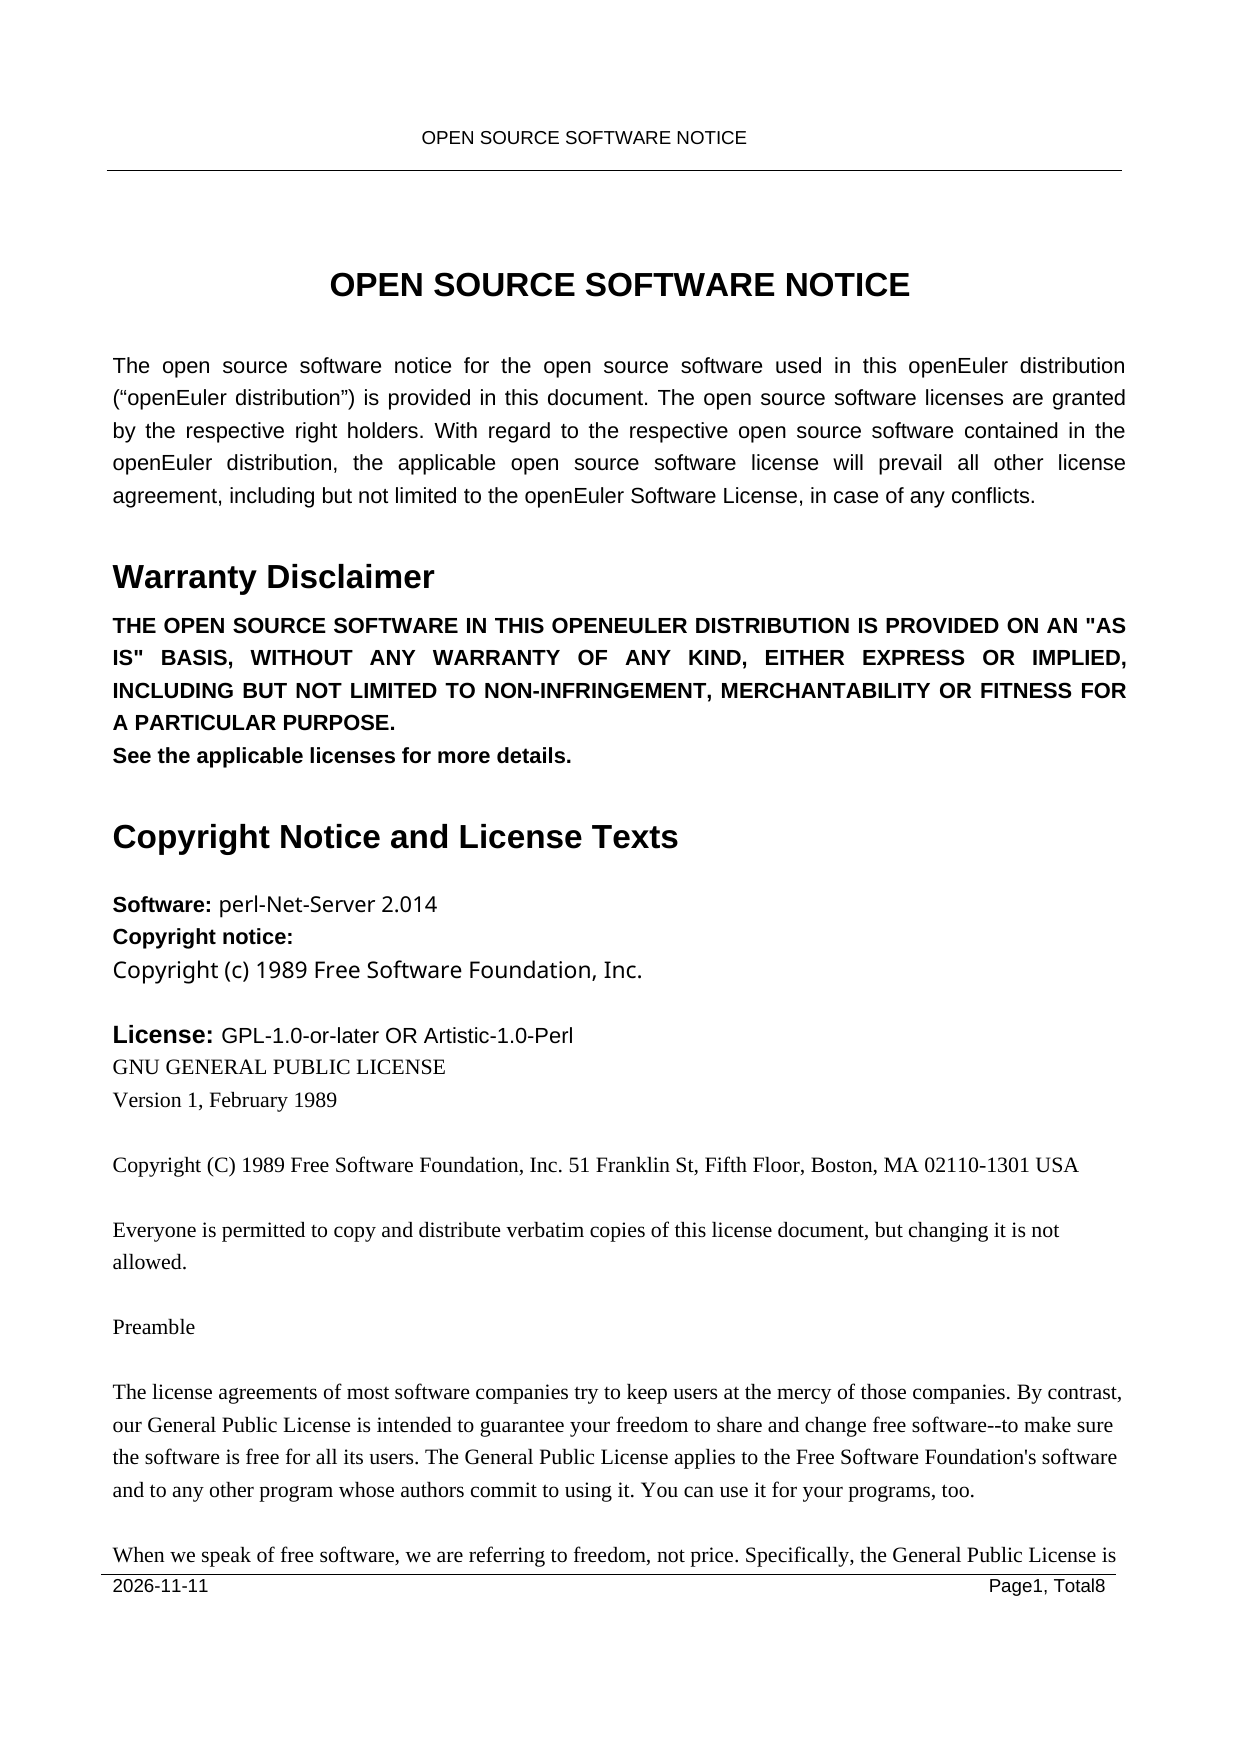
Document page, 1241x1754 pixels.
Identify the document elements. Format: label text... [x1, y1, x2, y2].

text Copyright Notice and License Texts [112, 804, 1128, 869]
text OPEN SOURCE SOFTWARE NOTICE [112, 251, 1128, 316]
text License: GPL-1.0-or-later OR Artistic-1.0-Perl [112, 1018, 1128, 1051]
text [112, 1051, 1128, 1571]
text Copyright (c) 1989 Free Software Foundation, Inc. [112, 953, 1128, 1018]
text Software: perl-Net-Server 2.014 [112, 888, 1128, 921]
text THE OPEN SOURCE SOFTWARE IN THIS OPENEULER DISTRIBUTION IS PROVIDED ON AN "AS IS" BASIS, WITHOUT ANY WARRANTY OF ANY KIND, EITHER EXPRESS OR IMPLIED, INCLUDING BUT NOT LIMITED TO NON-INFRINGEMENT, MERCHANTABILITY OR FITNESS FOR A PARTICULAR PURPOSE. See the applicable licenses for more details. [112, 609, 1128, 771]
text Warranty Disclaimer [112, 544, 1128, 609]
text Copyright notice: [112, 921, 1128, 953]
text The open source software notice for the open source software used in this openEuler distribution (“openEuler distribution”) is provided in this document. The open source software licenses are granted by the respective right holders. With regard to the respective open source software contained in the openEuler distribution, the applicable open source software license will prevail all other license agreement, including but not limited to the openEuler Software License, in case of any conflicts. [112, 349, 1128, 511]
